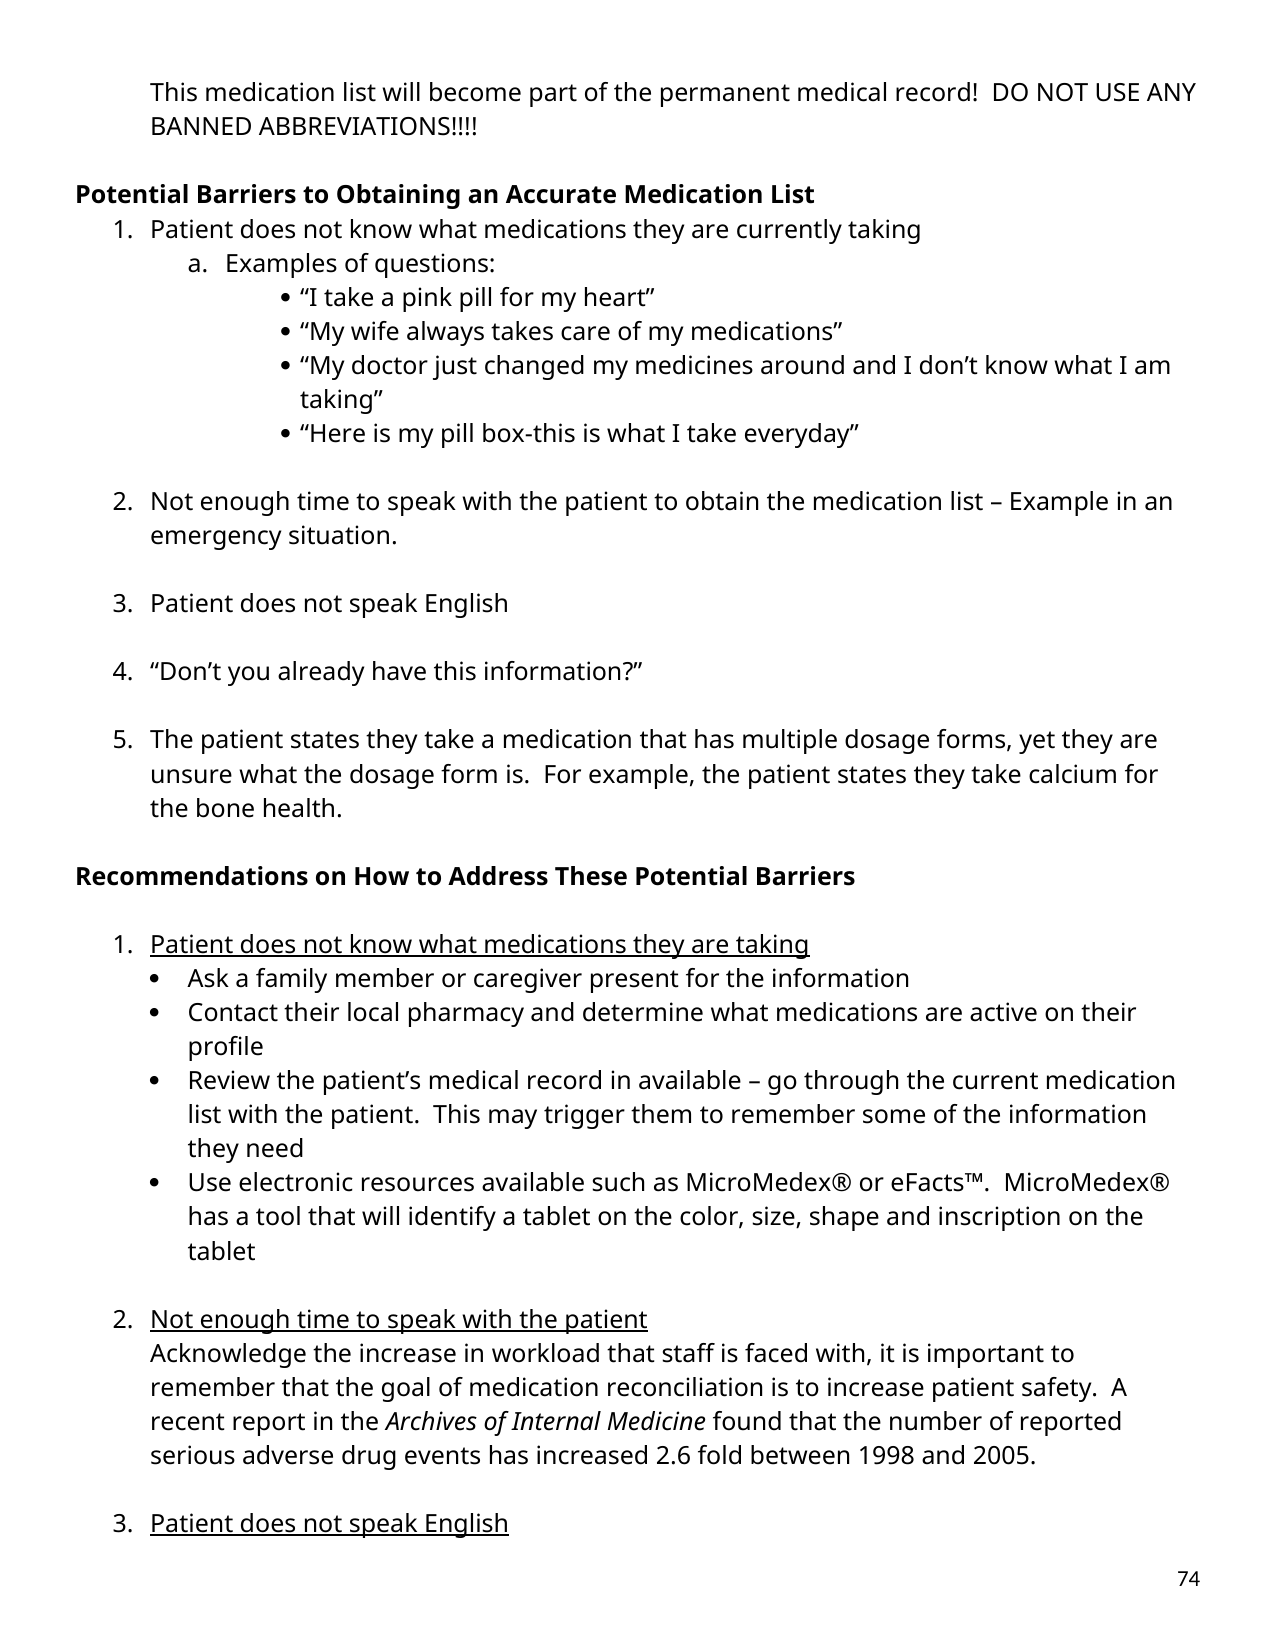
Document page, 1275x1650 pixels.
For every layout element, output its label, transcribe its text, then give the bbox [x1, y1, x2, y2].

list Ask a family member or caregiver present for the information [150, 961, 1200, 995]
list Review the patient’s medical record in available – go through the current medication list with the patient. This may trigger them to remember some of the information they need [150, 1063, 1200, 1165]
list Patient does not speak English [112, 1506, 1200, 1540]
list Use electronic resources available such as MicroMedex® or eFacts™. MicroMedex® has a tool that will identify a tablet on the color, size, shape and inscription on the tablet [150, 1165, 1200, 1267]
list Not enough time to speak with the patient [112, 1301, 1200, 1335]
list “Here is my pill box-this is what I take everyday” [281, 416, 1200, 450]
list The patient states they take a medication that has multiple dosage forms, yet they are unsure what the dosage form is. For example, the patient states they take calcium for the bone health. [112, 722, 1200, 824]
list “I take a pink pill for my heart” [281, 279, 1200, 313]
list Patient does not speak English [112, 586, 1200, 620]
list Not enough time to speak with the patient to obtain the medication list – Example in an emergency situation. [112, 484, 1200, 552]
list Potential Barriers to Obtaining an Accurate Medication List [75, 177, 1200, 211]
text Recommendations on How to Address These Potential Barriers [75, 858, 1200, 892]
list Patient does not know what medications they are taking [112, 927, 1200, 961]
text Acknowledge the increase in workload that staff is faced with, it is important to remember that the goal of medication reconciliation is to increase patient safety. A recent report in the Archives of Internal Medicine found that the number of reported serious adverse drug events has increased 2.6 fold between 1998 and 2005. [150, 1335, 1200, 1472]
list Contact their local pharmacy and determine what medications are active on their profile [150, 995, 1200, 1063]
list This medication list will become part of the permanent medical record! DO NOT USE ANY BANNED ABBREVIATIONS!!!! [150, 75, 1200, 143]
list Examples of questions: [187, 245, 1200, 279]
list “My wife always takes care of my medications” [281, 313, 1200, 347]
list Patient does not know what medications they are currently taking [112, 211, 1200, 245]
list “Don’t you already have this information?” [112, 654, 1200, 688]
list “My doctor just changed my medicines around and I don’t know what I am taking” [281, 347, 1200, 416]
